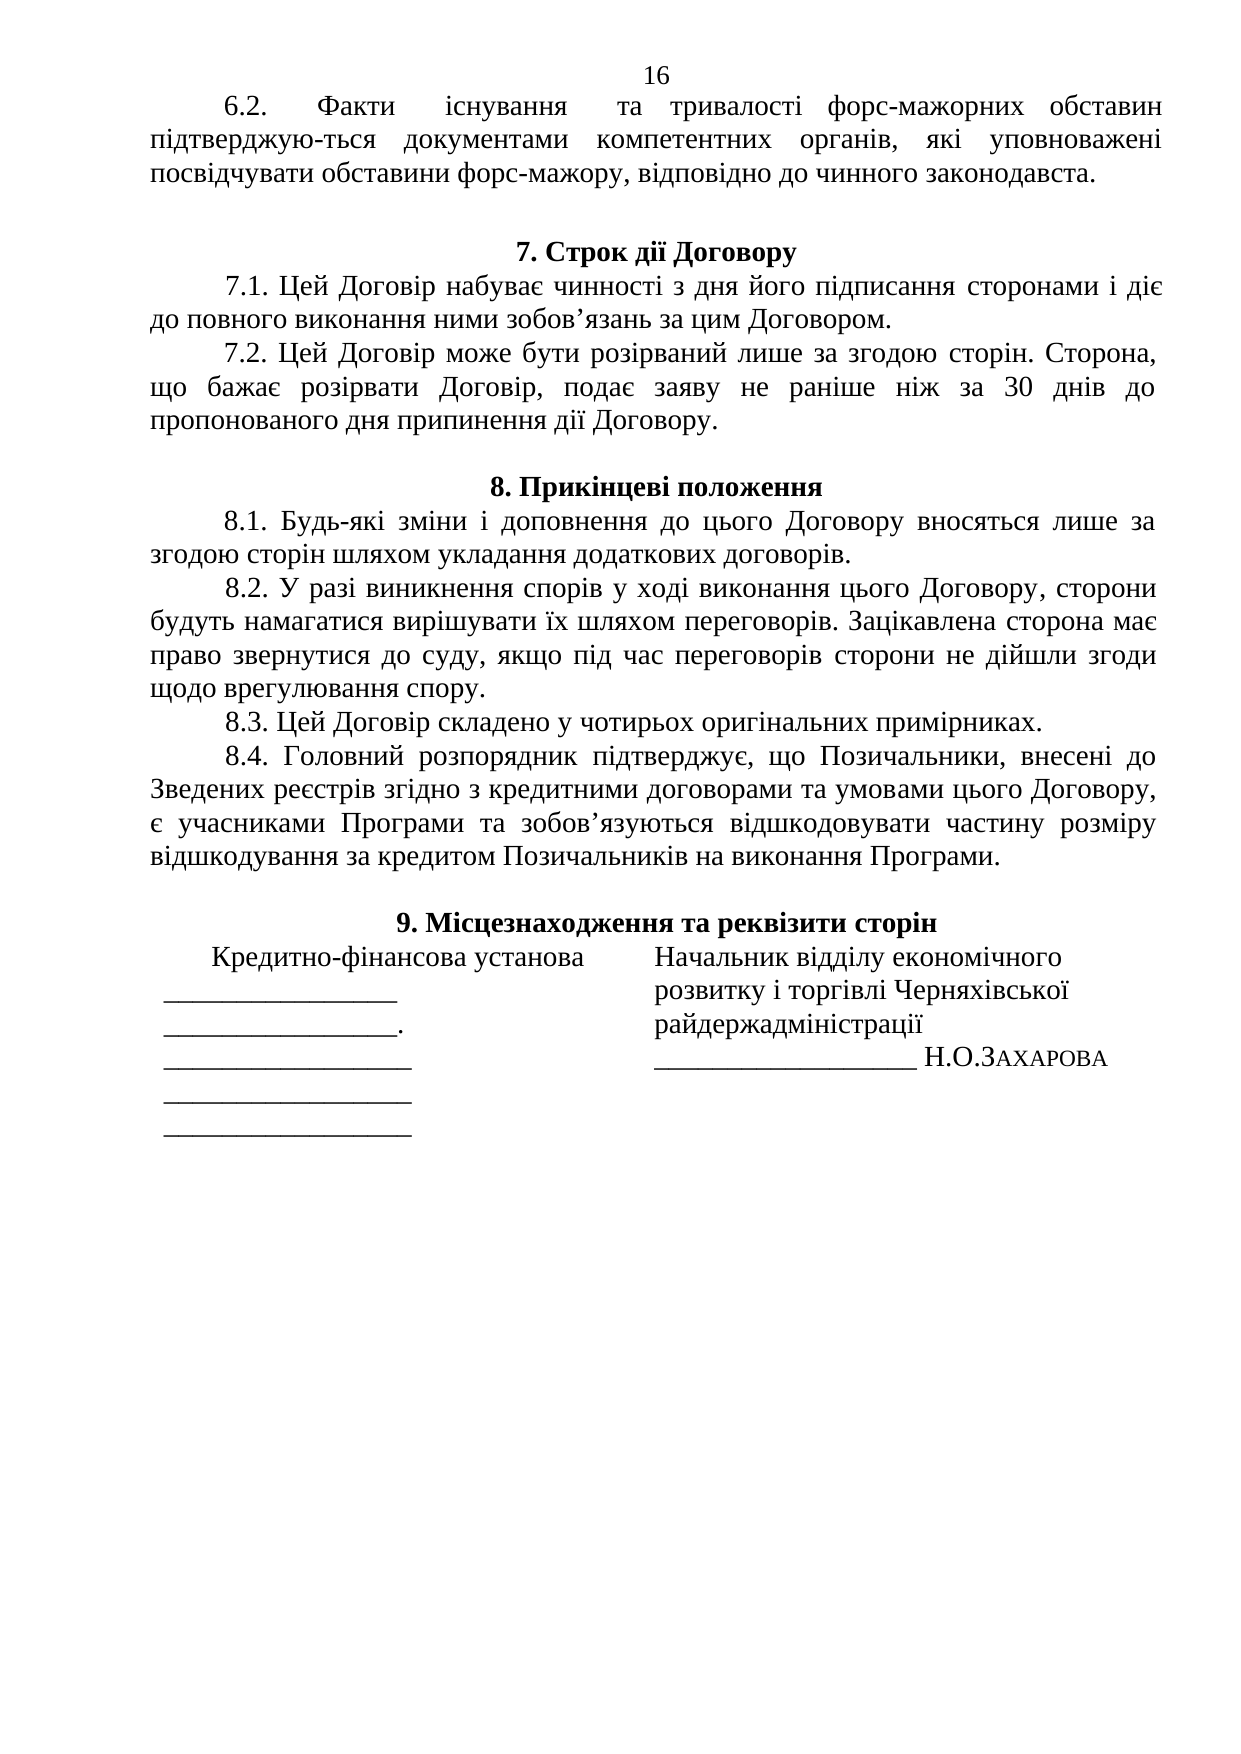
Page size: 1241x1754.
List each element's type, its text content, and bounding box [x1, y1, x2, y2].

text 8.1. Будь-які зміни і доповнення до цього Договору вносяться лише за згодою сторін шляхом укладання додаткових договорів. [150, 503, 1157, 570]
text 8.4. Головний розпорядник підтверджує, що Позичальники, внесені до Зведених реєстрів згідно з кредитними договорами та умовами цього Договору, є учасниками Програми та зобов’язуються відшкодовувати частину розміру відшкодування за кредитом Позичальників на виконання Програми. [150, 738, 1157, 872]
text 8.3. Цей Договір складено у чотирьох оригінальних примірниках. [150, 704, 1157, 738]
text 9. Місцезнаходження та реквізити сторін [150, 905, 1183, 939]
text 8. Прикінцеві положення [150, 469, 1163, 503]
table_header Кредитно-фінансова установа ________________ ________________. _________________ _________________ _________________ [152, 939, 643, 1140]
text 7.2. Цей Договір може бути розірваний лише за згодою сторін. Сторона, що бажає розірвати Договір, подає заяву не раніше ніж за 30 днів до пропонованого дня припинення дії Договору. [150, 335, 1157, 436]
text 7.1. Цей Договір набуває чинності з дня його підписання сторонами і діє до повного виконання ними зобов’язань за цим Договором. [150, 268, 1163, 335]
text 8.2. У разі виникнення спорів у ході виконання цього Договору, сторони будуть намагатися вирішувати їх шляхом переговорів. Зацікавлена сторона має право звернутися до суду, якщо під час переговорів сторони не дійшли згоди щодо врегулювання спору. [150, 570, 1157, 704]
text 6.2. Факти існування та тривалості форс-мажорних обставин підтверджую-ться документами компетентних органів, які уповноважені посвідчувати обставини форс-мажору, відповідно до чинного законодавста. [150, 88, 1163, 188]
table_header Начальник відділу економічного розвитку і торгівлі Черняхівської райдержадміністрації __________________ Н.О.Захарова [643, 939, 1165, 1140]
text 7. Строк дії Договору [150, 234, 1163, 268]
